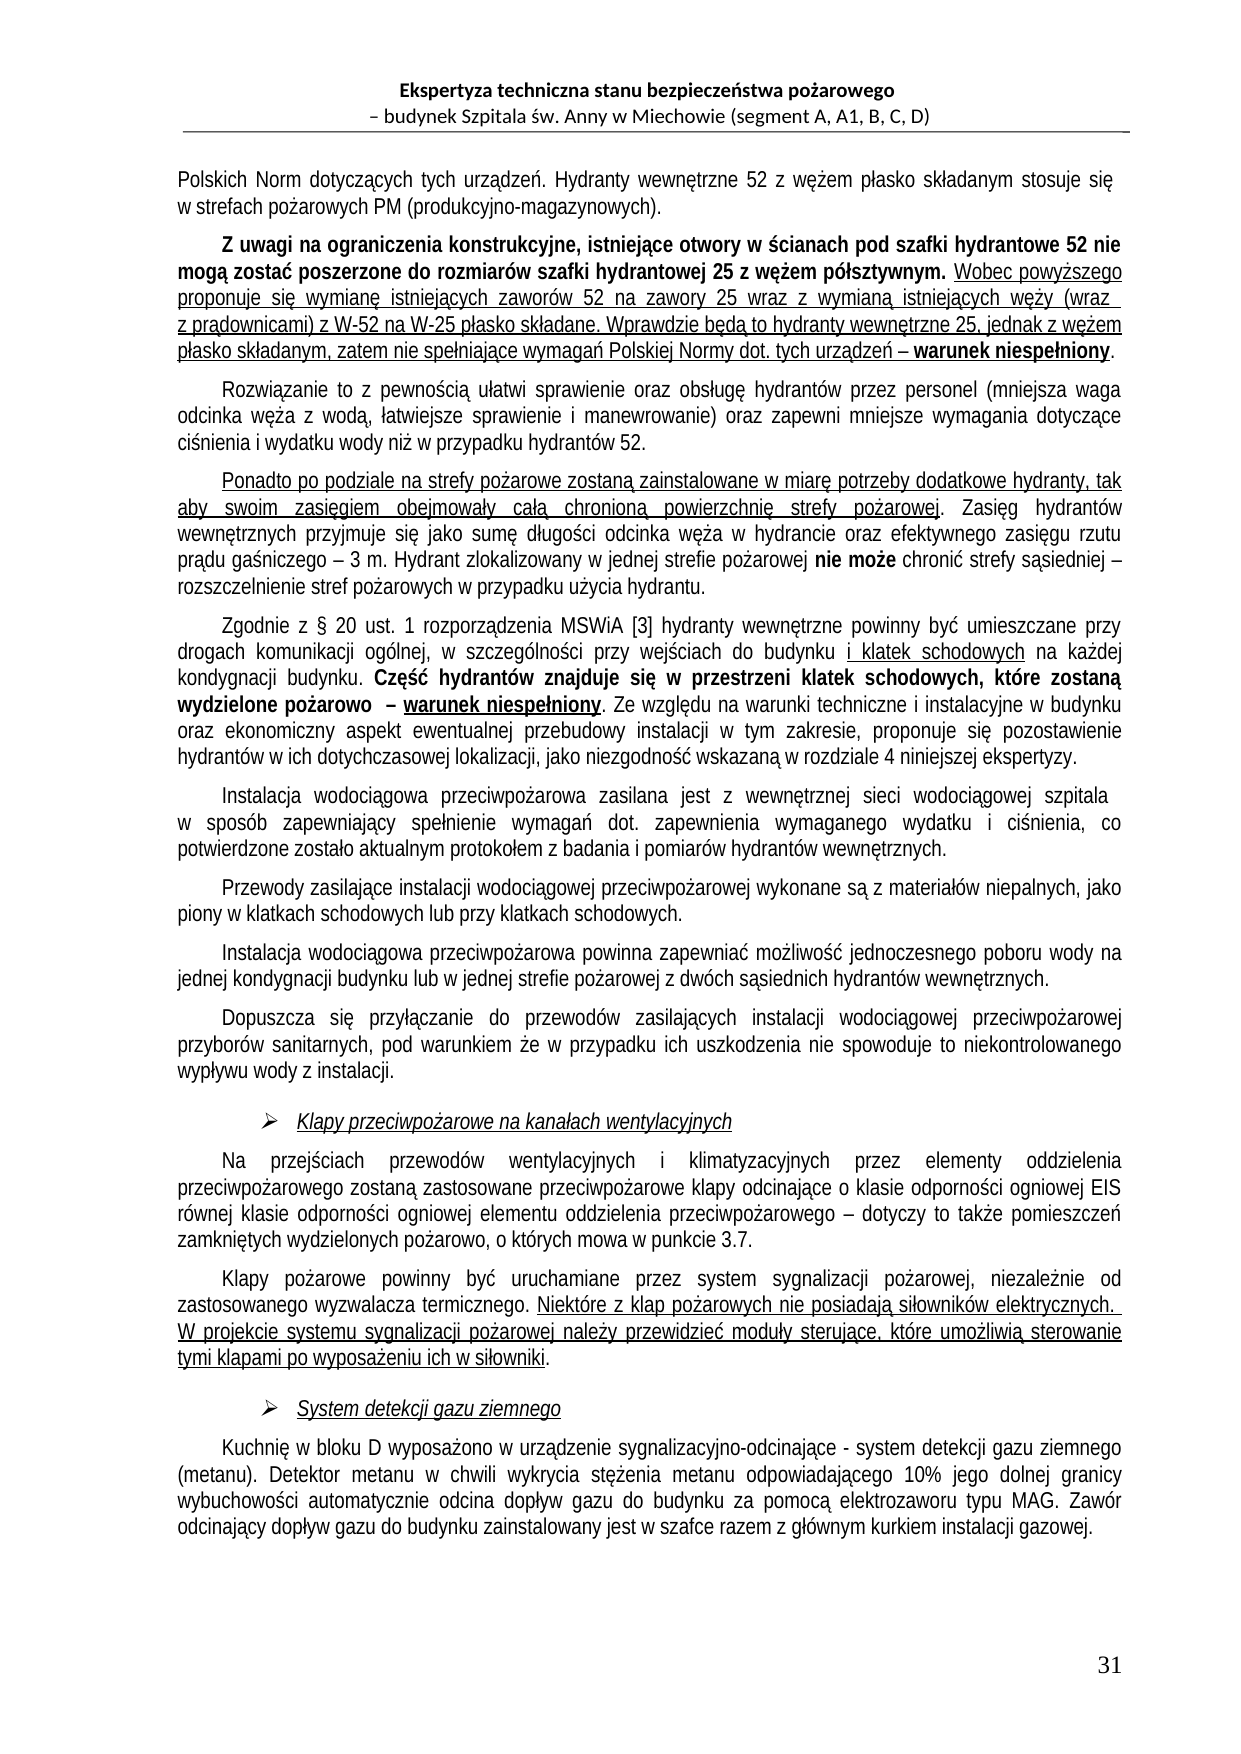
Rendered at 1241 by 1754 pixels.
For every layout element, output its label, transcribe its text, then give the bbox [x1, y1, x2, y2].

list System detekcji gazu ziemnego [259, 1395, 1122, 1422]
text Ponadto po podziale na strefy pożarowe zostaną zainstalowane w miarę potrzeby dodatkowe hydranty, tak aby swoim zasięgiem obejmowały całą chronioną powierzchnię strefy pożarowej. Zasięg hydrantów wewnętrznych przyjmuje się jako sumę długości odcinka węża w hydrancie oraz efektywnego zasięgu rzutu prądu gaśniczego – 3 m. Hydrant zlokalizowany w jednej strefie pożarowej nie może chronić strefy sąsiedniej – rozszczelnienie stref pożarowych w przypadku użycia hydrantu. [177, 467, 1122, 599]
text Na przejściach przewodów wentylacyjnych i klimatyzacyjnych przez elementy oddzielenia przeciwpożarowego zostaną zastosowane przeciwpożarowe klapy odcinające o klasie odporności ogniowej EIS równej klasie odporności ogniowej elementu oddzielenia przeciwpożarowego – dotyczy to także pomieszczeń zamkniętych wydzielonych pożarowo, o których mowa w punkcie 3.7. [177, 1147, 1122, 1252]
text Dopuszcza się przyłączanie do przewodów zasilających instalacji wodociągowej przeciwpożarowej przyborów sanitarnych, pod warunkiem że w przypadku ich uszkodzenia nie spowoduje to niekontrolowanego wypływu wody z instalacji. [177, 1004, 1122, 1083]
text Klapy pożarowe powinny być uruchamiane przez system sygnalizacji pożarowej, niezależnie od zastosowanego wyzwalacza termicznego. Niektóre z klap pożarowych nie posiadają siłowników elektrycznych. W projekcie systemu sygnalizacji pożarowej należy przewidzieć moduły sterujące, które umożliwią sterowanie tymi klapami po wyposażeniu ich w siłowniki. [177, 1265, 1122, 1340]
text Kuchnię w bloku D wyposażono w urządzenie sygnalizacyjno-odcinające - system detekcji gazu ziemnego (metanu). Detektor metanu w chwili wykrycia stężenia metanu odpowiadającego 10% jego dolnej granicy wybuchowości automatycznie odcina dopływ gazu do budynku za pomocą elektrozaworu typu MAG. Zawór odcinający dopływ gazu do budynku zainstalowany jest w szafce razem z głównym kurkiem instalacji gazowej. [177, 1434, 1122, 1540]
list Klapy przeciwpożarowe na kanałach wentylacyjnych [259, 1108, 1122, 1134]
text Instalacja wodociągowa przeciwpożarowa zasilana jest z wewnętrznej sieci wodociągowej szpitala w sposób zapewniający spełnienie wymagań dot. zapewnienia wymaganego wydatku i ciśnienia, co potwierdzone zostało aktualnym protokołem z badania i pomiarów hydrantów wewnętrznych. [177, 782, 1122, 861]
text Z uwagi na ograniczenia konstrukcyjne, istniejące otwory w ścianach pod szafki hydrantowe 52 nie mogą zostać poszerzone do rozmiarów szafki hydrantowej 25 z wężem półsztywnym. Wobec powyższego proponuje się wymianę istniejących zaworów 52 na zawory 25 wraz z wymianą istniejących węży (wraz z prądownicami) z W-52 na W-25 płasko składane. Wprawdzie będą to hydranty wewnętrzne 25, jednak z wężem płasko składanym, zatem nie spełniające wymagań Polskiej Normy dot. tych urządzeń – warunek niespełniony. [177, 231, 1122, 333]
text Klapy pożarowe powinny być uruchamiane przez system sygnalizacji pożarowej, niezależnie od zastosowanego wyzwalacza termicznego. Niektóre z klap pożarowych nie posiadają siłowników elektrycznych. W projekcie systemu sygnalizacji pożarowej należy przewidzieć moduły sterujące, które umożliwią sterowanie tymi klapami po wyposażeniu ich w siłowniki. [177, 1341, 1122, 1370]
text Instalacja wodociągowa przeciwpożarowa powinna zapewniać możliwość jednoczesnego poboru wody na jednej kondygnacji budynku lub w jednej strefie pożarowej z dwóch sąsiednich hydrantów wewnętrznych. [177, 939, 1122, 992]
text Rozwiązanie to z pewnością ułatwi sprawienie oraz obsługę hydrantów przez personel (mniejsza waga odcinka węża z wodą, łatwiejsze sprawienie i manewrowanie) oraz zapewni mniejsze wymagania dotyczące ciśnienia i wydatku wody niż w przypadku hydrantów 52. [177, 376, 1122, 455]
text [177, 166, 1122, 219]
text Przewody zasilające instalacji wodociągowej przeciwpożarowej wykonane są z materiałów niepalnych, jako piony w klatkach schodowych lub przy klatkach schodowych. [177, 874, 1122, 926]
text Zgodnie z § 20 ust. 1 rozporządzenia MSWiA [3] hydranty wewnętrzne powinny być umieszczane przy drogach komunikacji ogólnej, w szczególności przy wejściach do budynku i klatek schodowych na każdej kondygnacji budynku. Część hydrantów znajduje się w przestrzeni klatek schodowych, które zostaną wydzielone pożarowo – warunek niespełniony. Ze względu na warunki techniczne i instalacyjne w budynku oraz ekonomiczny aspekt ewentualnej przebudowy instalacji w tym zakresie, proponuje się pozostawienie hydrantów w ich dotychczasowej lokalizacji, jako niezgodność wskazaną w rozdziale 4 niniejszej ekspertyzy. [177, 612, 1122, 770]
